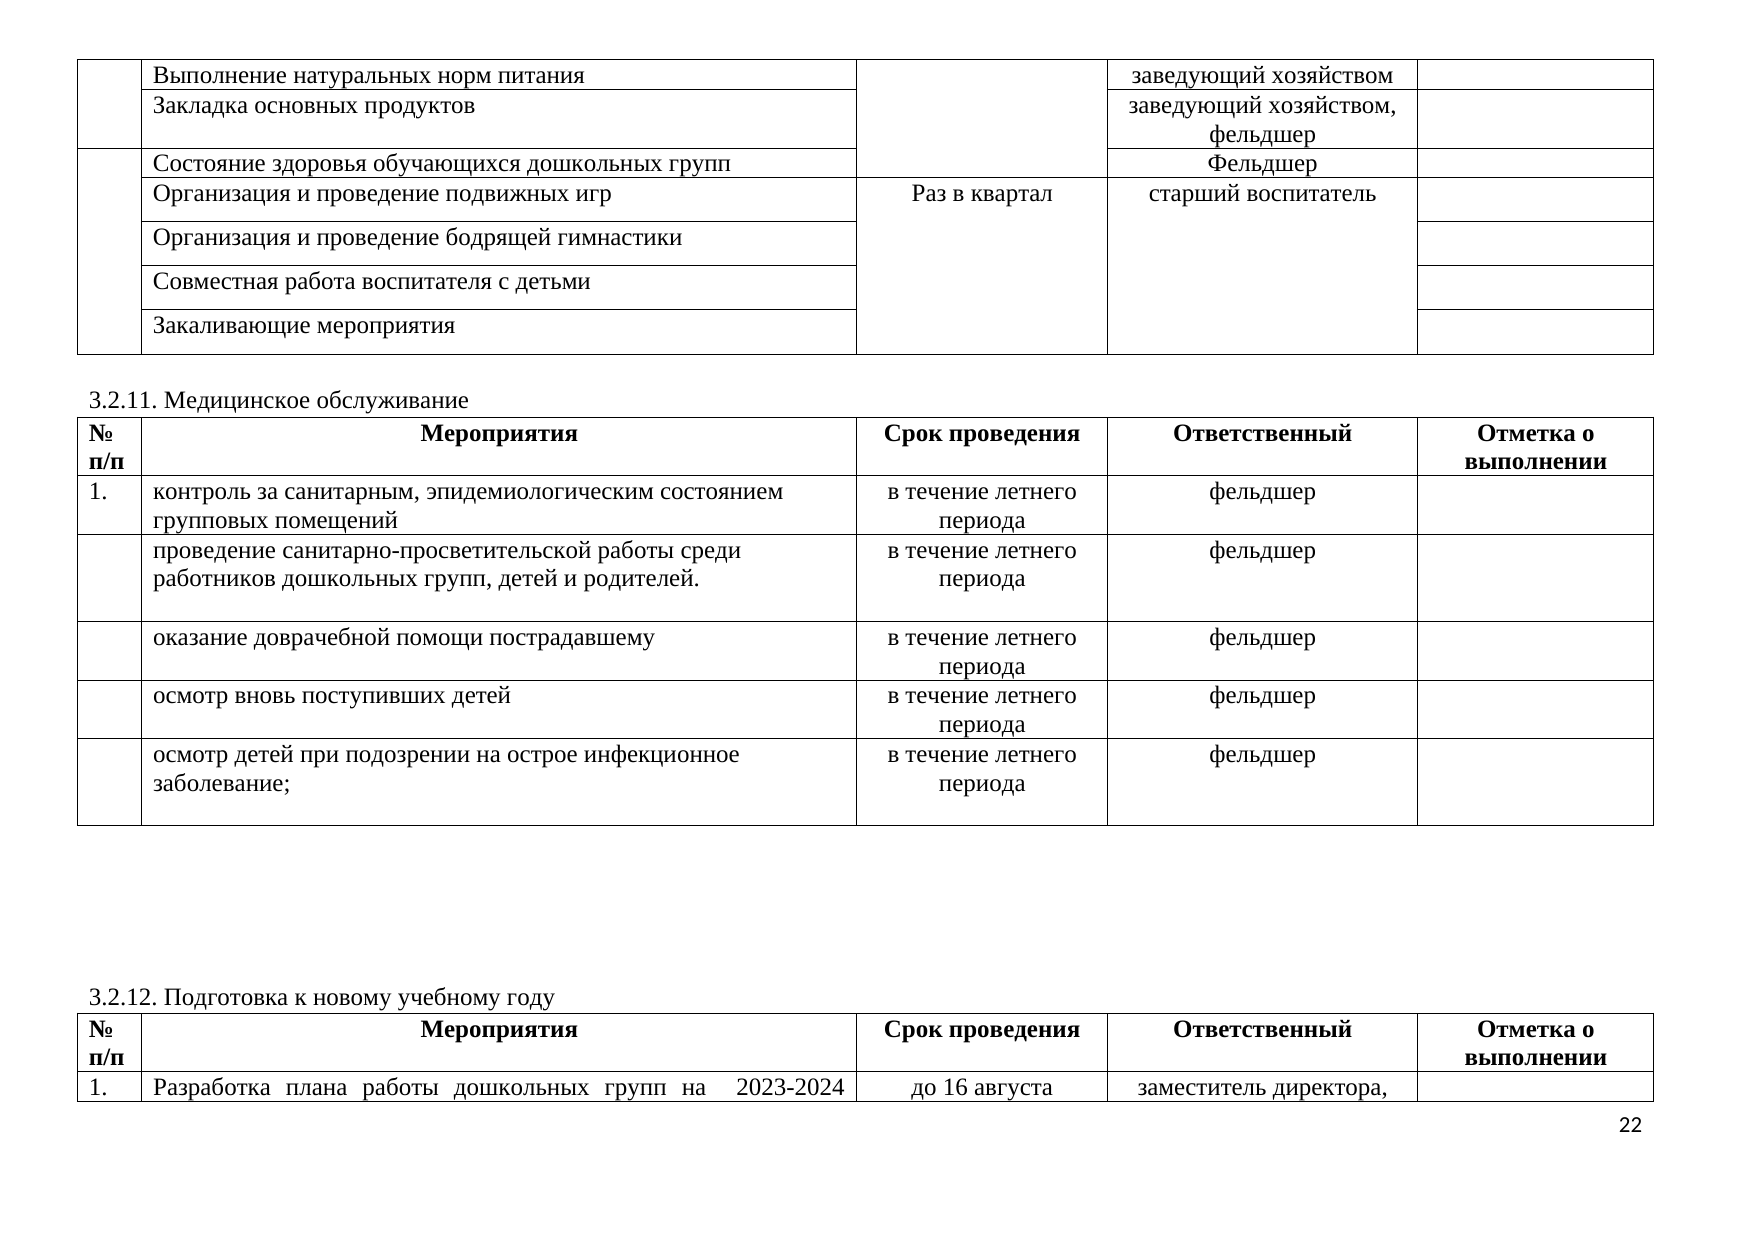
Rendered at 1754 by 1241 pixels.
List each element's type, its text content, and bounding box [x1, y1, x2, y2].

table_cell Выполнение натуральных норм питания [142, 60, 856, 89]
table_cell контроль за санитарным, эпидемиологическим состоянием групповых помещений [142, 476, 856, 534]
table_cell Совместная работа воспитателя с детьми [142, 266, 856, 309]
table_cell [1418, 739, 1653, 825]
table_cell [78, 739, 141, 825]
table_cell [1418, 1072, 1653, 1101]
text 3.2.11. Медицинское обслуживание [89, 386, 1642, 414]
table_header № п/п [78, 1014, 141, 1071]
table_cell до 16 августа [857, 1072, 1107, 1101]
table_cell 1. [78, 1072, 141, 1101]
table_cell [1418, 622, 1653, 679]
table_header Срок проведения [857, 1014, 1107, 1071]
table_header Отметка о выполнении [1418, 418, 1653, 475]
table_cell в течение летнего периода [857, 681, 1107, 738]
table_cell [1418, 310, 1653, 353]
table_header № п/п [78, 418, 141, 475]
table_cell в течение летнего периода [857, 622, 1107, 679]
table_cell проведение санитарно-просветительской работы среди работников дошкольных групп, детей и родителей. [142, 535, 856, 621]
table_cell Закаливающие мероприятия [142, 310, 856, 353]
table_cell [1418, 222, 1653, 265]
table_cell Организация и проведение бодрящей гимнастики [142, 222, 856, 265]
table_cell фельдшер [1108, 681, 1417, 738]
table_cell в течение летнего периода [857, 476, 1107, 534]
table_cell Фельдшер [1108, 149, 1417, 177]
table_cell Раз в квартал [857, 178, 1107, 353]
table_cell Закладка основных продуктов [142, 90, 856, 147]
table_header Ответственный [1108, 418, 1417, 475]
table_cell [1418, 90, 1653, 147]
table_cell осмотр детей при подозрении на острое инфекционное заболевание; [142, 739, 856, 825]
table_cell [1108, 1072, 1417, 1101]
table_cell Состояние здоровья обучающихся дошкольных групп [142, 149, 856, 177]
table_header Срок проведения [857, 418, 1107, 475]
table_cell в течение летнего периода [857, 535, 1107, 621]
table_cell [1418, 149, 1653, 177]
text 3.2.12. Подготовка к новому учебному году [89, 982, 1642, 1010]
table_cell фельдшер [1108, 622, 1417, 679]
table_cell [78, 535, 141, 621]
table_header Ответственный [1108, 1014, 1417, 1071]
table_cell Организация и проведение подвижных игр [142, 178, 856, 221]
table_cell [1418, 476, 1653, 534]
table_cell фельдшер [1108, 476, 1417, 534]
table_header Мероприятия [142, 418, 856, 475]
table_cell [1418, 60, 1653, 89]
table_cell осмотр вновь поступивших детей [142, 681, 856, 738]
table_cell фельдшер [1108, 739, 1417, 825]
table_cell заведующий хозяйством [1108, 60, 1417, 89]
table_cell оказание доврачебной помощи пострадавшему [142, 622, 856, 679]
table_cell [142, 1072, 856, 1101]
table_cell в течение летнего периода [857, 739, 1107, 825]
table_header Мероприятия [142, 1014, 856, 1071]
table_cell [78, 149, 141, 353]
table_cell [1418, 681, 1653, 738]
table_cell заведующий хозяйством, фельдшер [1108, 90, 1417, 147]
table_cell [1418, 535, 1653, 621]
table_cell [1418, 266, 1653, 309]
table_cell [78, 681, 141, 738]
table_cell старший воспитатель [1108, 178, 1417, 353]
table_cell фельдшер [1108, 535, 1417, 621]
table_cell 1. [78, 476, 141, 534]
table_cell [78, 622, 141, 679]
table_header Отметка о выполнении [1418, 1014, 1653, 1071]
table_cell [1418, 178, 1653, 221]
